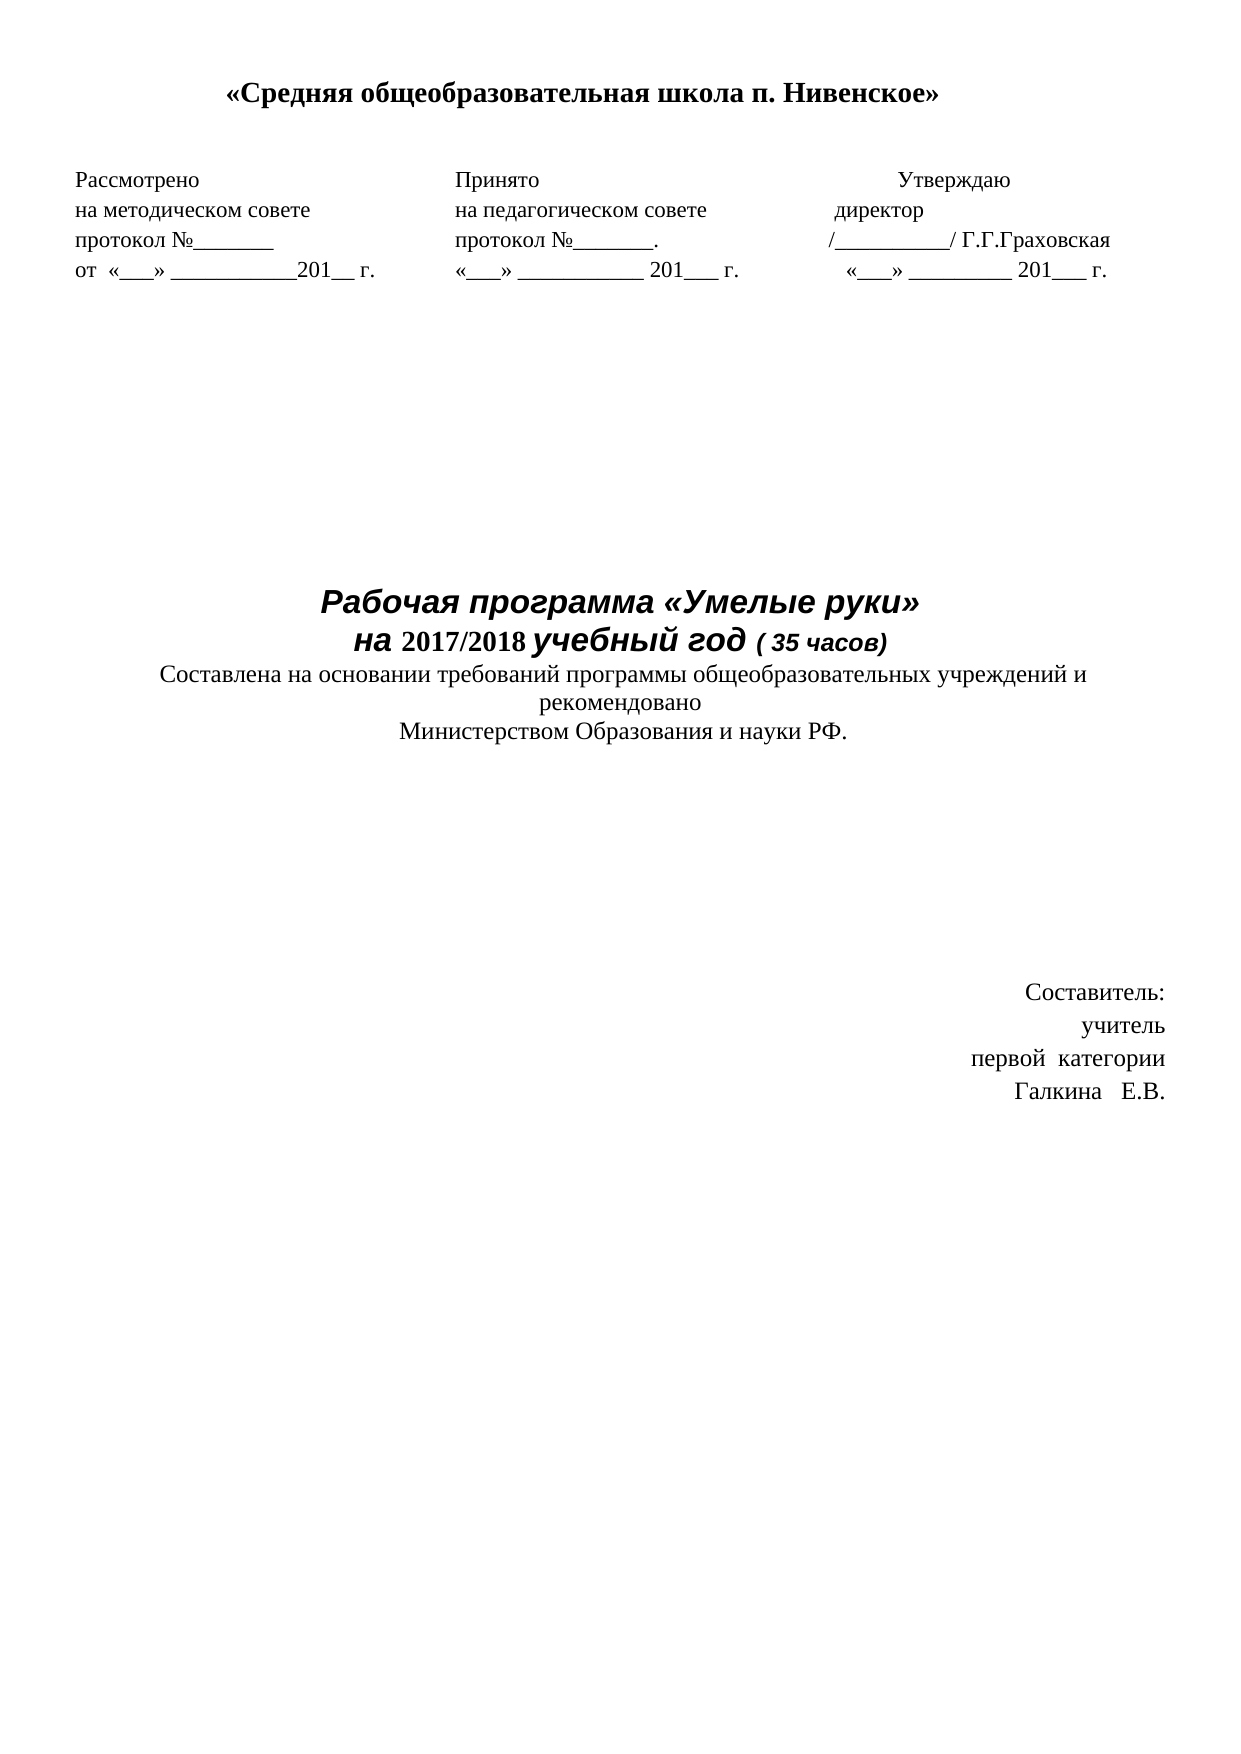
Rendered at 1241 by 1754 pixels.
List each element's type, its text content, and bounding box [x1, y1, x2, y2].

table_header Рассмотрено на методическом совете протокол №_______ от «___» ___________201__ г. [64, 166, 443, 317]
table_header Утверждаю директор /__________/ Г.Г.Граховская «___» _________ 201___ г. [812, 166, 1176, 317]
text «Средняя общеобразовательная школа п. Нивенское» [0, 75, 1165, 108]
text Рабочая программа «Умелые руки» [75, 582, 1165, 620]
text Министерством Образования и науки РФ. [75, 716, 1165, 745]
text на 2017/2018 учебный год ( 35 часов) [75, 620, 1165, 659]
table_header Принято на педагогическом совете протокол №_______. «___» ___________ 201___ г. [444, 166, 811, 317]
text Галкина Е.В. [75, 1076, 1165, 1104]
text Составлена на основании требований программы общеобразовательных учреждений и рекомендовано [75, 659, 1165, 716]
text первой категории [75, 1043, 1165, 1071]
text Составитель: [75, 977, 1165, 1005]
text учитель [75, 1010, 1165, 1038]
